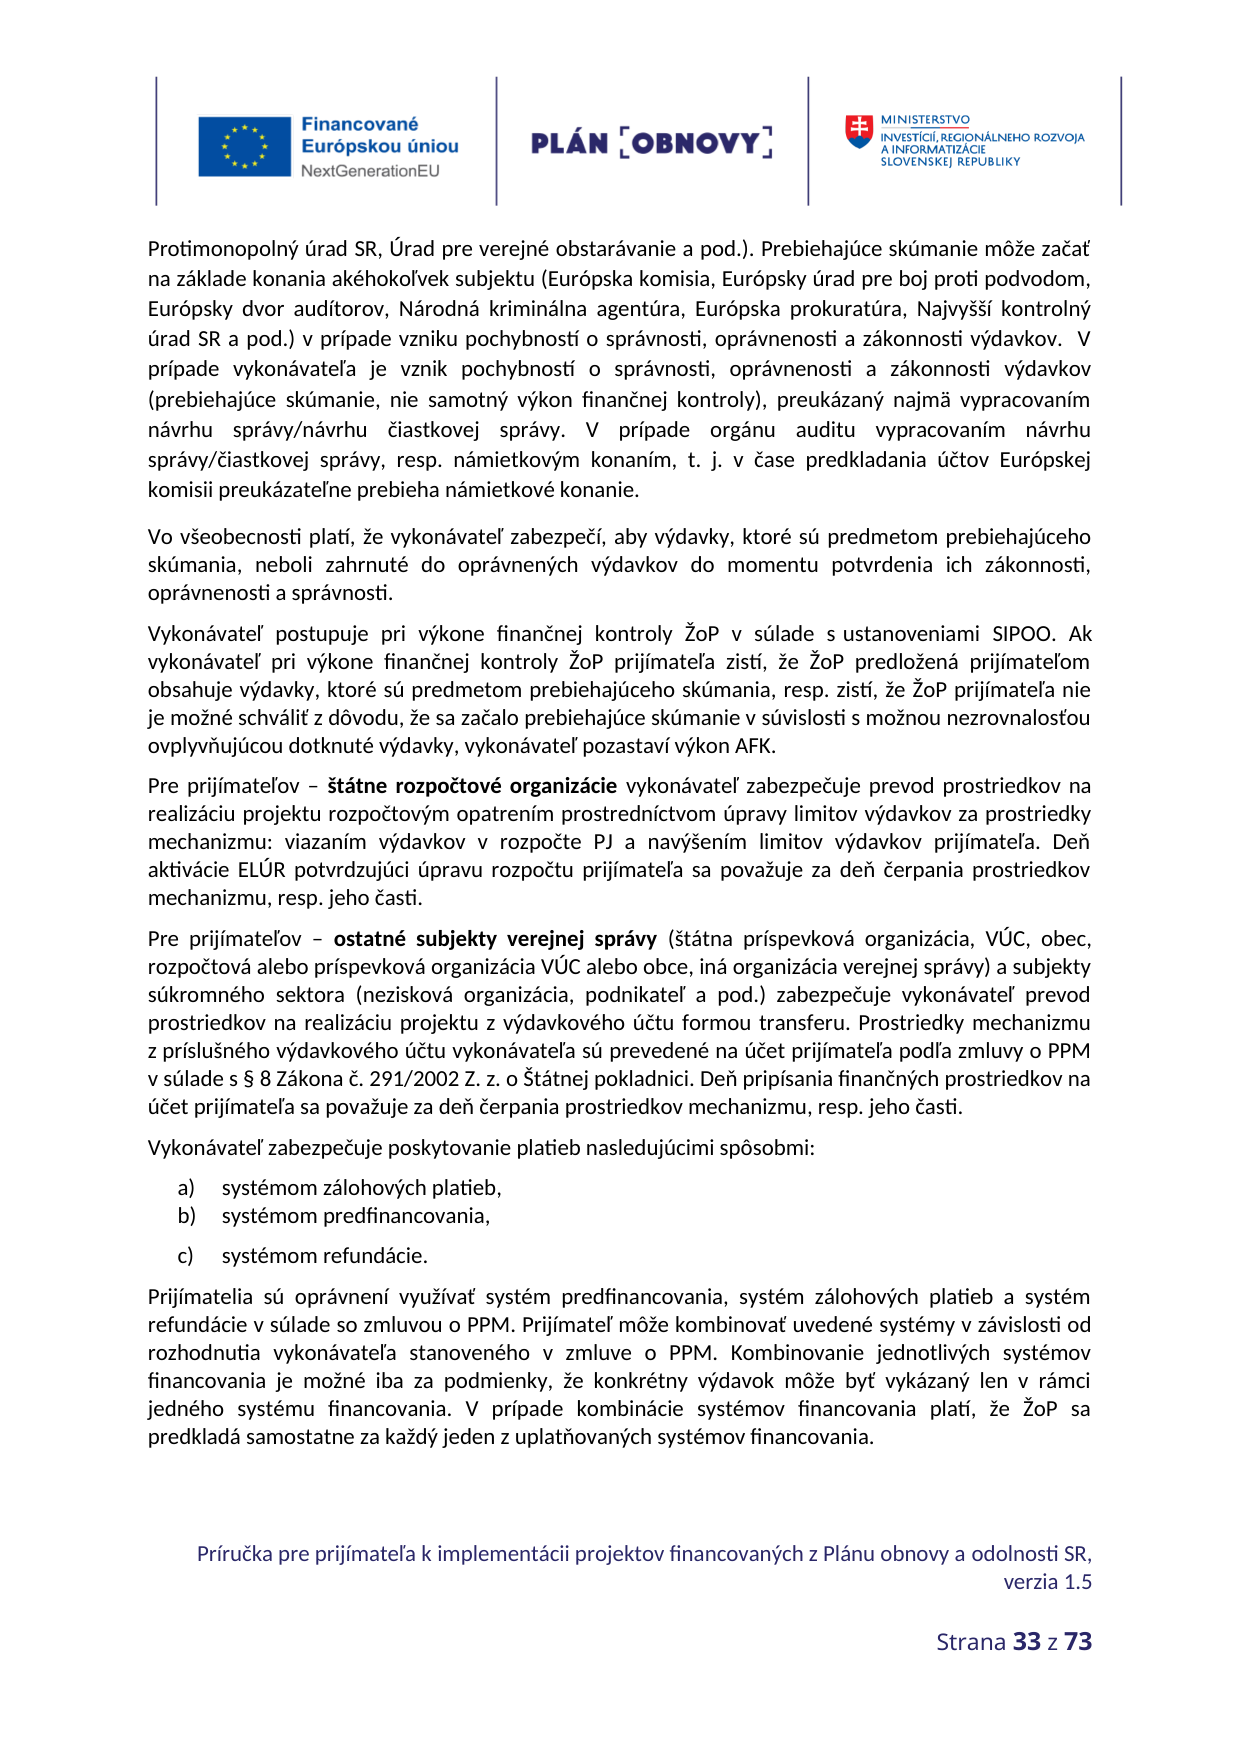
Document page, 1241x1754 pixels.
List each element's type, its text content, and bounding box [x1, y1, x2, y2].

text Vykonávateľ zabezpečuje poskytovanie platieb nasledujúcimi spôsobmi: [148, 1133, 1092, 1161]
text Vykonávateľ postupuje pri výkone finančnej kontroly ŽoP v súlade s ustanoveniami SIPOO. Ak vykonávateľ pri výkone finančnej kontroly ŽoP prijímateľa zistí, že ŽoP predložená prijímateľom obsahuje výdavky, ktoré sú predmetom prebiehajúceho skúmania, resp. zistí, že ŽoP prijímateľa nie je možné schváliť z dôvodu, že sa začalo prebiehajúce skúmanie v súvislosti s možnou nezrovnalosťou ovplyvňujúcou dotknuté výdavky, vykonávateľ pozastaví výkon AFK. [148, 619, 1092, 759]
text Prijímatelia sú oprávnení využívať systém predfinancovania, systém zálohových platieb a systém refundácie v súlade so zmluvou o PPM. Prijímateľ môže kombinovať uvedené systémy v závislosti od rozhodnutia vykonávateľa stanoveného v zmluve o PPM. Kombinovanie jednotlivých systémov financovania je možné iba za podmienky, že konkrétny výdavok môže byť vykázaný len v rámci jedného systému financovania. V prípade kombinácie systémov financovania platí, že ŽoP sa predkladá samostatne za každý jeden z uplatňovaných systémov financovania. [148, 1282, 1092, 1450]
list systémom zálohových platieb, [177, 1173, 1092, 1201]
list systémom refundácie. [177, 1242, 1092, 1270]
text Vo všeobecnosti platí, že vykonávateľ zabezpečí, aby výdavky, ktoré sú predmetom prebiehajúceho skúmania, neboli zahrnuté do oprávnených výdavkov do momentu potvrdenia ich zákonnosti, oprávnenosti a správnosti. [148, 522, 1092, 606]
text Pre prijímateľov – ostatné subjekty verejnej správy (štátna príspevková organizácia, VÚC, obec, rozpočtová alebo príspevková organizácia VÚC alebo obce, iná organizácia verejnej správy) a subjekty súkromného sektora (nezisková organizácia, podnikateľ a pod.) zabezpečuje vykonávateľ prevod prostriedkov na realizáciu projektu z výdavkového účtu formou transferu. Prostriedky mechanizmu z príslušného výdavkového účtu vykonávateľa sú prevedené na účet prijímateľa podľa zmluvy o PPM v súlade s § 8 Zákona č. 291/2002 Z. z. o Štátnej pokladnici. Deň pripísania finančných prostriedkov na účet prijímateľa sa považuje za deň čerpania prostriedkov mechanizmu, resp. jeho časti. [148, 924, 1092, 1120]
text Pre prijímateľov – štátne rozpočtové organizácie vykonávateľ zabezpečuje prevod prostriedkov na realizáciu projektu rozpočtovým opatrením prostredníctvom úpravy limitov výdavkov za prostriedky mechanizmu: viazaním výdavkov v rozpočte PJ a navýšením limitov výdavkov prijímateľa. Deň aktivácie ELÚR potvrdzujúci úpravu rozpočtu prijímateľa sa považuje za deň čerpania prostriedkov mechanizmu, resp. jeho časti. [148, 771, 1092, 911]
picture [147, 73, 1132, 206]
list systémom predfinancovania, [177, 1201, 1092, 1229]
